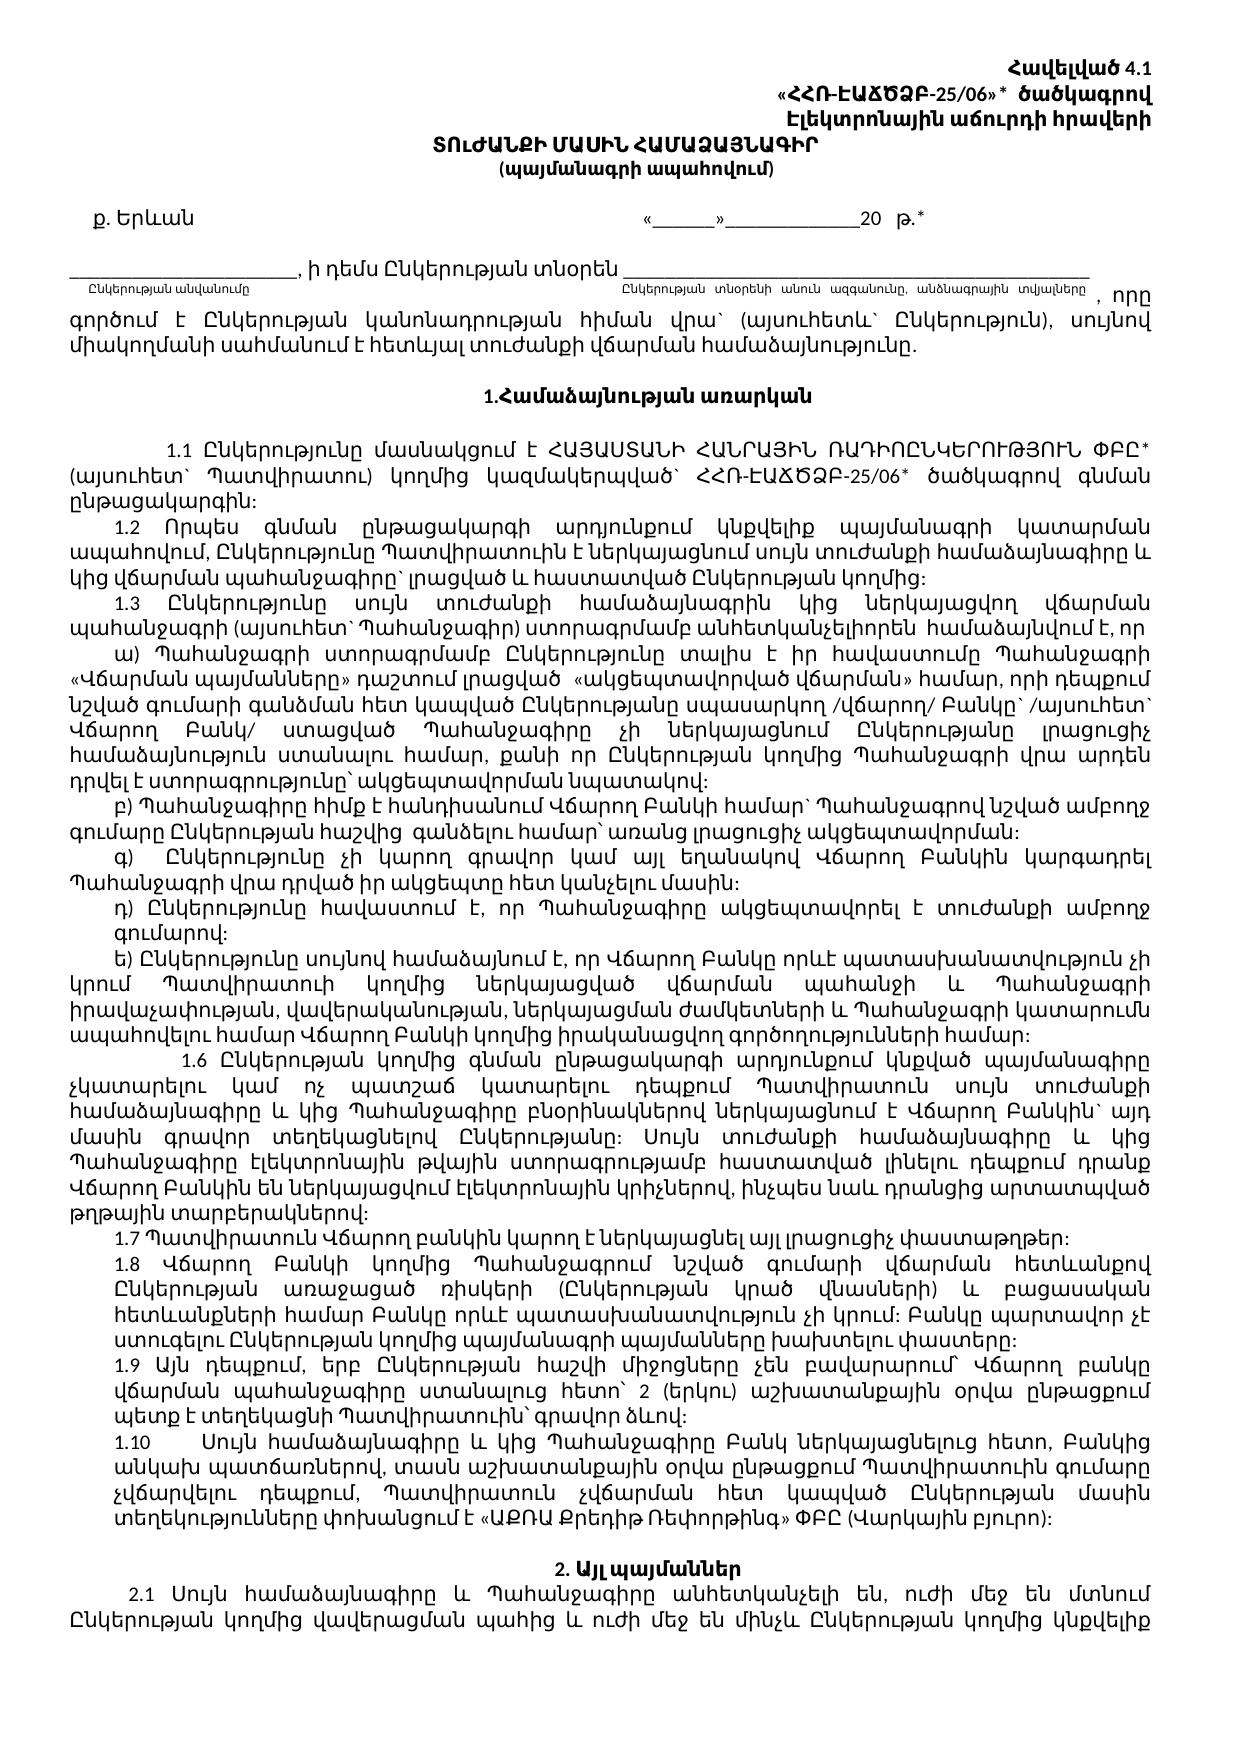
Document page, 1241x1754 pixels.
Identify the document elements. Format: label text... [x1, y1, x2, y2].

text 1.7 Պատվիրատուն Վճարող բանկին կարող է ներկայացնել այլ լրացուցիչ փաստաթղթեր: [113, 1226, 1152, 1251]
text Հավելված 4.1 [69, 56, 1152, 81]
text Ընկերության անվանումը Ընկերության տնօրենի անուն ազգանունը, անձնագրային տվյալները , որը գործում է Ընկերության կանոնադրության հիման վրա` (այսուհետև` Ընկերություն), սույնով միակողմանի սահմանում է հետևյալ տուժանքի վճարման համաձայնությունը. [69, 282, 1152, 358]
text «ՀՀՌ-ԷԱՃԾՁԲ-25/06»* ծածկագրով [69, 81, 1152, 106]
text գ) Ընկերությունը չի կարող գրավոր կամ այլ եղանակով Վճարող Բանկին կարգադրել Պահանջագրի վրա դրված իր ակցեպտը հետ կանչելու մասին: [69, 844, 1152, 895]
text 1.2 Որպես գնման ընթացակարգի արդյունքում կնքվելիք պայմանագրի կատարման ապահովում, Ընկերությունը Պատվիրատուին է ներկայացնում սույն տուժանքի համաձայնագիրը և կից վճարման պահանջագիրը` լրացված և հաստատված Ընկերության կողմից: [69, 514, 1152, 590]
text 1.Համաձայնության առարկան [144, 383, 1152, 409]
text (պայմանագրի ապահովում) [69, 157, 1152, 180]
text 1.1 Ընկերությունը մասնակցում է ՀԱՅԱՍՏԱՆԻ ՀԱՆՐԱՅԻՆ ՌԱԴԻՈԸՆԿԵՐՈՒԹՅՈՒՆ ՓԲԸ* (այսուհետ` Պատվիրատու) կողմից կազմակերպված` ՀՀՌ-ԷԱՃԾՁԲ-25/06* ծածկագրով գնման ընթացակարգին: [69, 438, 1152, 514]
text ա) Պահանջագրի ստորագրմամբ Ընկերությունը տալիս է իր հավաստումը Պահանջագրի «Վճարման պայմանները» դաշտում լրացված «ակցեպտավորված վճարման» համար, որի դեպքում նշված գումարի գանձման հետ կապված Ընկերությանը սպասարկող /վճարող/ Բանկը` /այսուհետ` Վճարող Բանկ/ ստացված Պահանջագիրը չի ներկայացնում Ընկերությանը լրացուցիչ համաձայնություն ստանալու համար, քանի որ Ընկերության կողմից Պահանջագրի վրա արդեն դրվել է ստորագրությունը՝ ակցեպտավորման նպատակով: [69, 641, 1152, 793]
text 1.10 Սույն համաձայնագիրը և կից Պահանջագիրը Բանկ ներկայացնելուց հետո, Բանկից անկախ պատճառներով, տասն աշխատանքային օրվա ընթացքում Պատվիրատուին գումարը չվճարվելու դեպքում, Պատվիրատուն չվճարման հետ կապված Ընկերության մասին տեղեկությունները փոխանցում է «ԱՔՌԱ Քրեդիթ Ռեփորթինգ» ՓԲԸ (Վարկային բյուրո): [113, 1429, 1152, 1531]
text դ) Ընկերությունը հավաստում է, որ Պահանջագիրը ակցեպտավորել է տուժանքի ամբողջ գումարով: [113, 895, 1152, 946]
text 1.9 Այն դեպքում, երբ Ընկերության հաշվի միջոցները չեն բավարարում՝ Վճարող բանկը վճարման պահանջագիրը ստանալուց հետո՝ 2 (երկու) աշխատանքային օրվա ընթացքում պետք է տեղեկացնի Պատվիրատուին՝ գրավոր ձևով: [113, 1353, 1152, 1429]
text 2. Այլ պայմաններ [144, 1556, 1152, 1581]
text ______________________, ի դեմս Ընկերության տնօրեն _____________________________________________ [69, 256, 1152, 282]
text 1.3 Ընկերությունը սույն տուժանքի համաձայնագրին կից ներկայացվող վճարման պահանջագրի (այսուհետ` Պահանջագիր) ստորագրմամբ անհետկանչելիորեն համաձայնվում է, որ [69, 590, 1152, 641]
text բ) Պահանջագիրը հիմք է հանդիսանում Վճարող Բանկի համար` Պահանջագրով նշված ամբողջ գումարը Ընկերության հաշվից գանձելու համար՝ առանց լրացուցիչ ակցեպտավորման: [69, 793, 1152, 844]
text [69, 1581, 1152, 1632]
text ՏՈւԺԱՆՔԻ ՄԱՍԻՆ ՀԱՄԱՁԱՅՆԱԳԻՐ [69, 132, 1152, 157]
text ե) Ընկերությունը սույնով համաձայնում է, որ Վճարող Բանկը որևէ պատասխանատվություն չի կրում Պատվիրատուի կողմից ներկայացված վճարման պահանջի և Պահանջագրի իրավաչափության, վավերականության, ներկայացման ժամկետների և Պահանջագրի կատարումն ապահովելու համար Վճարող Բանկի կողմից իրականացվող գործողությունների համար: [69, 946, 1152, 1048]
text ք. Երևան «______»_____________20 թ.* [69, 206, 1152, 231]
text 1.8 Վճարող Բանկի կողմից Պահանջագրում նշված գումարի վճարման հետևանքով Ընկերության առաջացած ռիսկերի (Ընկերության կրած վնասների) և բացասական հետևանքների համար Բանկը որևէ պատասխանատվություն չի կրում: Բանկը պարտավոր չէ ստուգելու Ընկերության կողմից պայմանագրի պայմանները խախտելու փաստերը: [113, 1251, 1152, 1353]
text Էլեկտրոնային աճուրդի հրավերի [69, 106, 1152, 132]
text 1.6 Ընկերության կողմից գնման ընթացակարգի արդյունքում կնքված պայմանագիրը չկատարելու կամ ոչ պատշաճ կատարելու դեպքում Պատվիրատուն սույն տուժանքի համաձայնագիրը և կից Պահանջագիրը բնօրինակներով ներկայացնում է Վճարող Բանկին` այդ մասին գրավոր տեղեկացնելով Ընկերությանը: Սույն տուժանքի համաձայնագիրը և կից Պահանջագիրը էլեկտրոնային թվային ստորագրությամբ հաստատված լինելու դեպքում դրանք Վճարող Բանկին են ներկայացվում էլեկտրոնային կրիչներով, ինչպես նաև դրանցից արտատպված թղթային տարբերակներով: [69, 1048, 1152, 1226]
